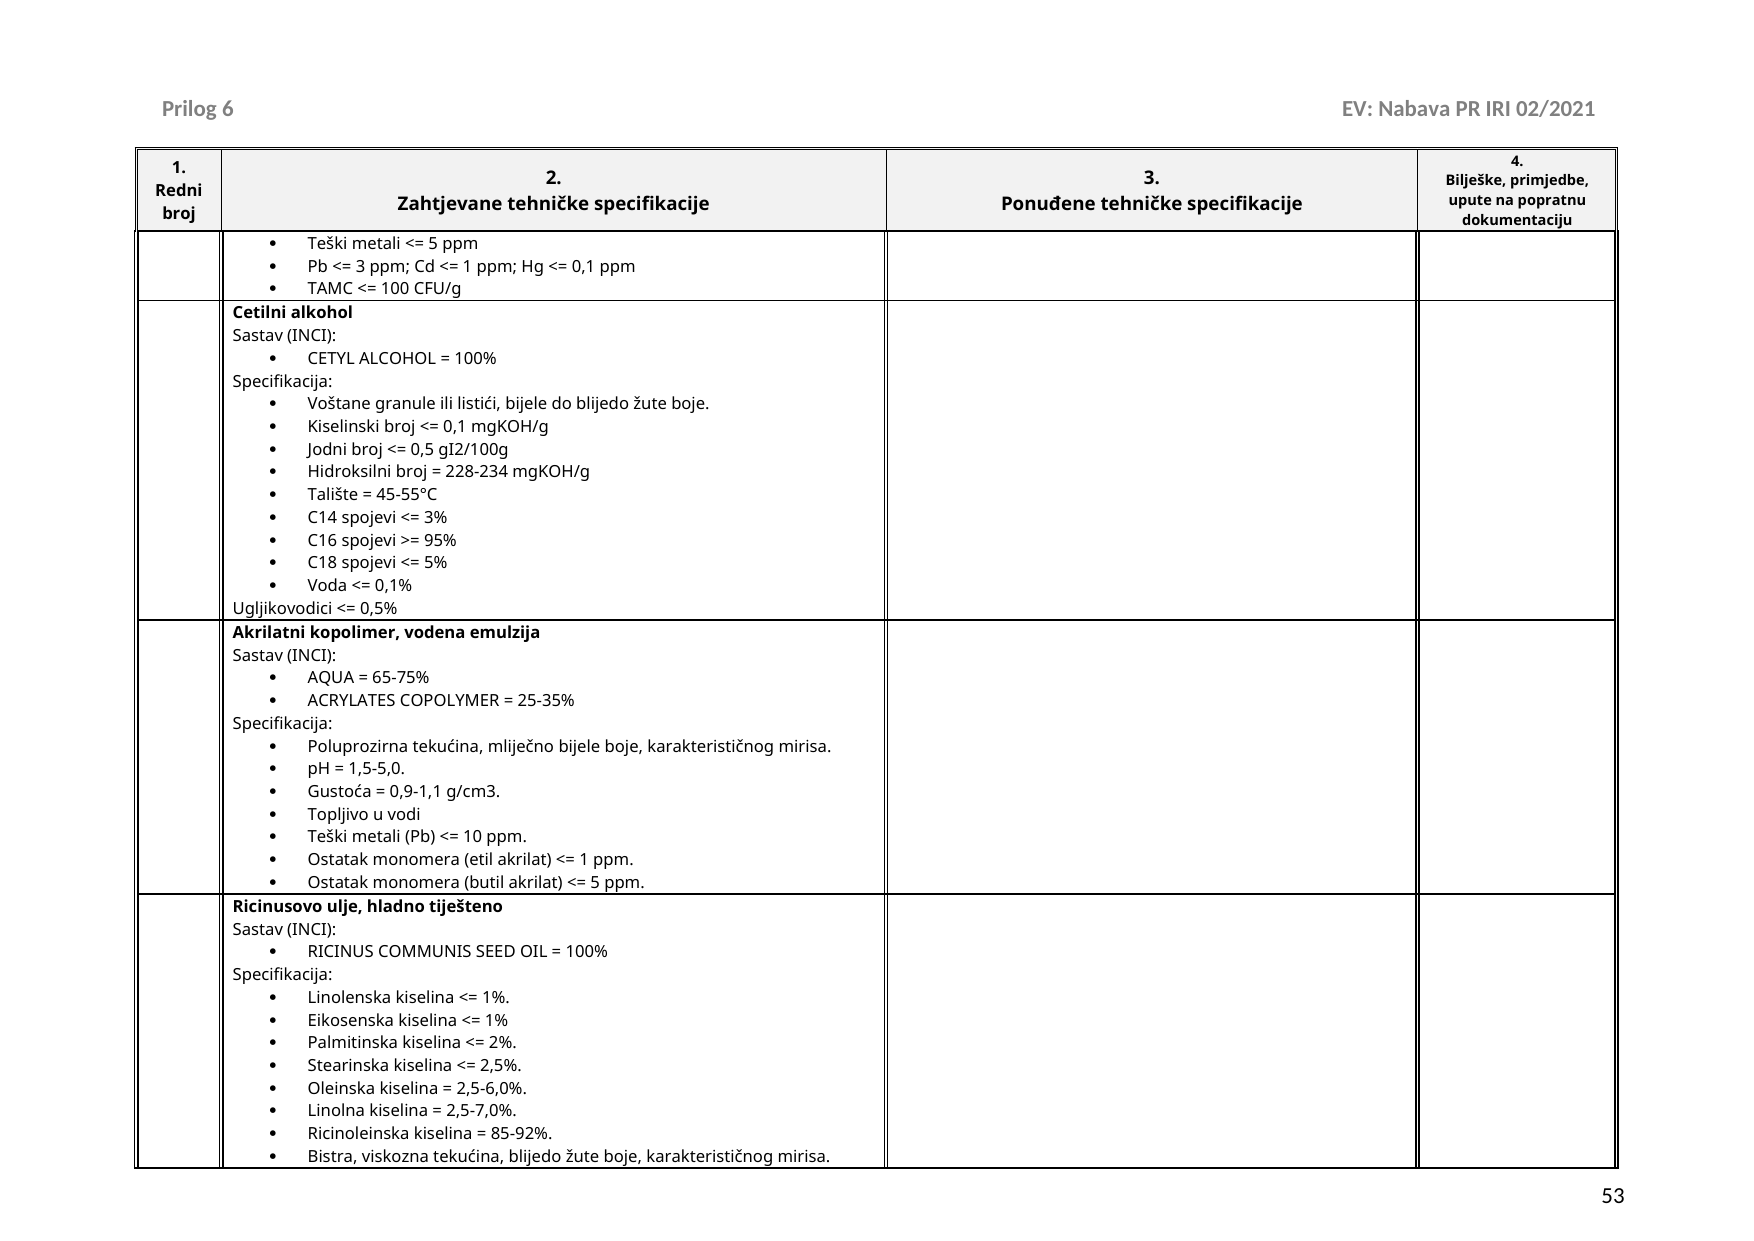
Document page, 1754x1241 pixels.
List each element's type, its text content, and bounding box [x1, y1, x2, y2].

table_header 1. Redni broj [138, 150, 221, 230]
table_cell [224, 232, 884, 299]
table_cell [139, 232, 219, 299]
table_cell [888, 895, 1415, 1167]
table_cell [139, 895, 219, 1167]
table_header 4. Bilješke, primjedbe, upute na popratnu dokumentaciju [1418, 150, 1615, 230]
table_cell [1420, 621, 1614, 893]
table_cell [139, 621, 219, 893]
table_header 2. Zahtjevane tehničke specifikacije [222, 150, 886, 230]
table_cell Cetilni alkohol Sastav (INCI): CETYL ALCOHOL = 100% Specifikacija: Voštane granule ili listići, bijele do blijedo žute boje. Kiselinski broj <= 0,1 mgKOH/g Jodni broj <= 0,5 gI2/100g Hidroksilni broj = 228-234 mgKOH/g Talište = 45-55°C C14 spojevi <= 3% C16 spojevi >= 95% C18 spojevi <= 5% Voda <= 0,1% Ugljikovodici <= 0,5% [224, 301, 884, 619]
table_cell [888, 621, 1415, 893]
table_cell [224, 895, 884, 1167]
table_cell [1420, 895, 1614, 1167]
table_cell [888, 232, 1415, 299]
table_cell [888, 301, 1415, 619]
table_cell [139, 301, 219, 619]
table_cell Akrilatni kopolimer, vodena emulzija Sastav (INCI): AQUA = 65-75% ACRYLATES COPOLYMER = 25-35% Specifikacija: Poluprozirna tekućina, mliječno bijele boje, karakterističnog mirisa. pH = 1,5-5,0. Gustoća = 0,9-1,1 g/cm3. Topljivo u vodi Teški metali (Pb) <= 10 ppm. Ostatak monomera (etil akrilat) <= 1 ppm. Ostatak monomera (butil akrilat) <= 5 ppm. [224, 621, 884, 893]
table_cell [1420, 301, 1614, 619]
table_header 3. Ponuđene tehničke specifikacije [887, 150, 1417, 230]
table_cell [1420, 232, 1614, 299]
